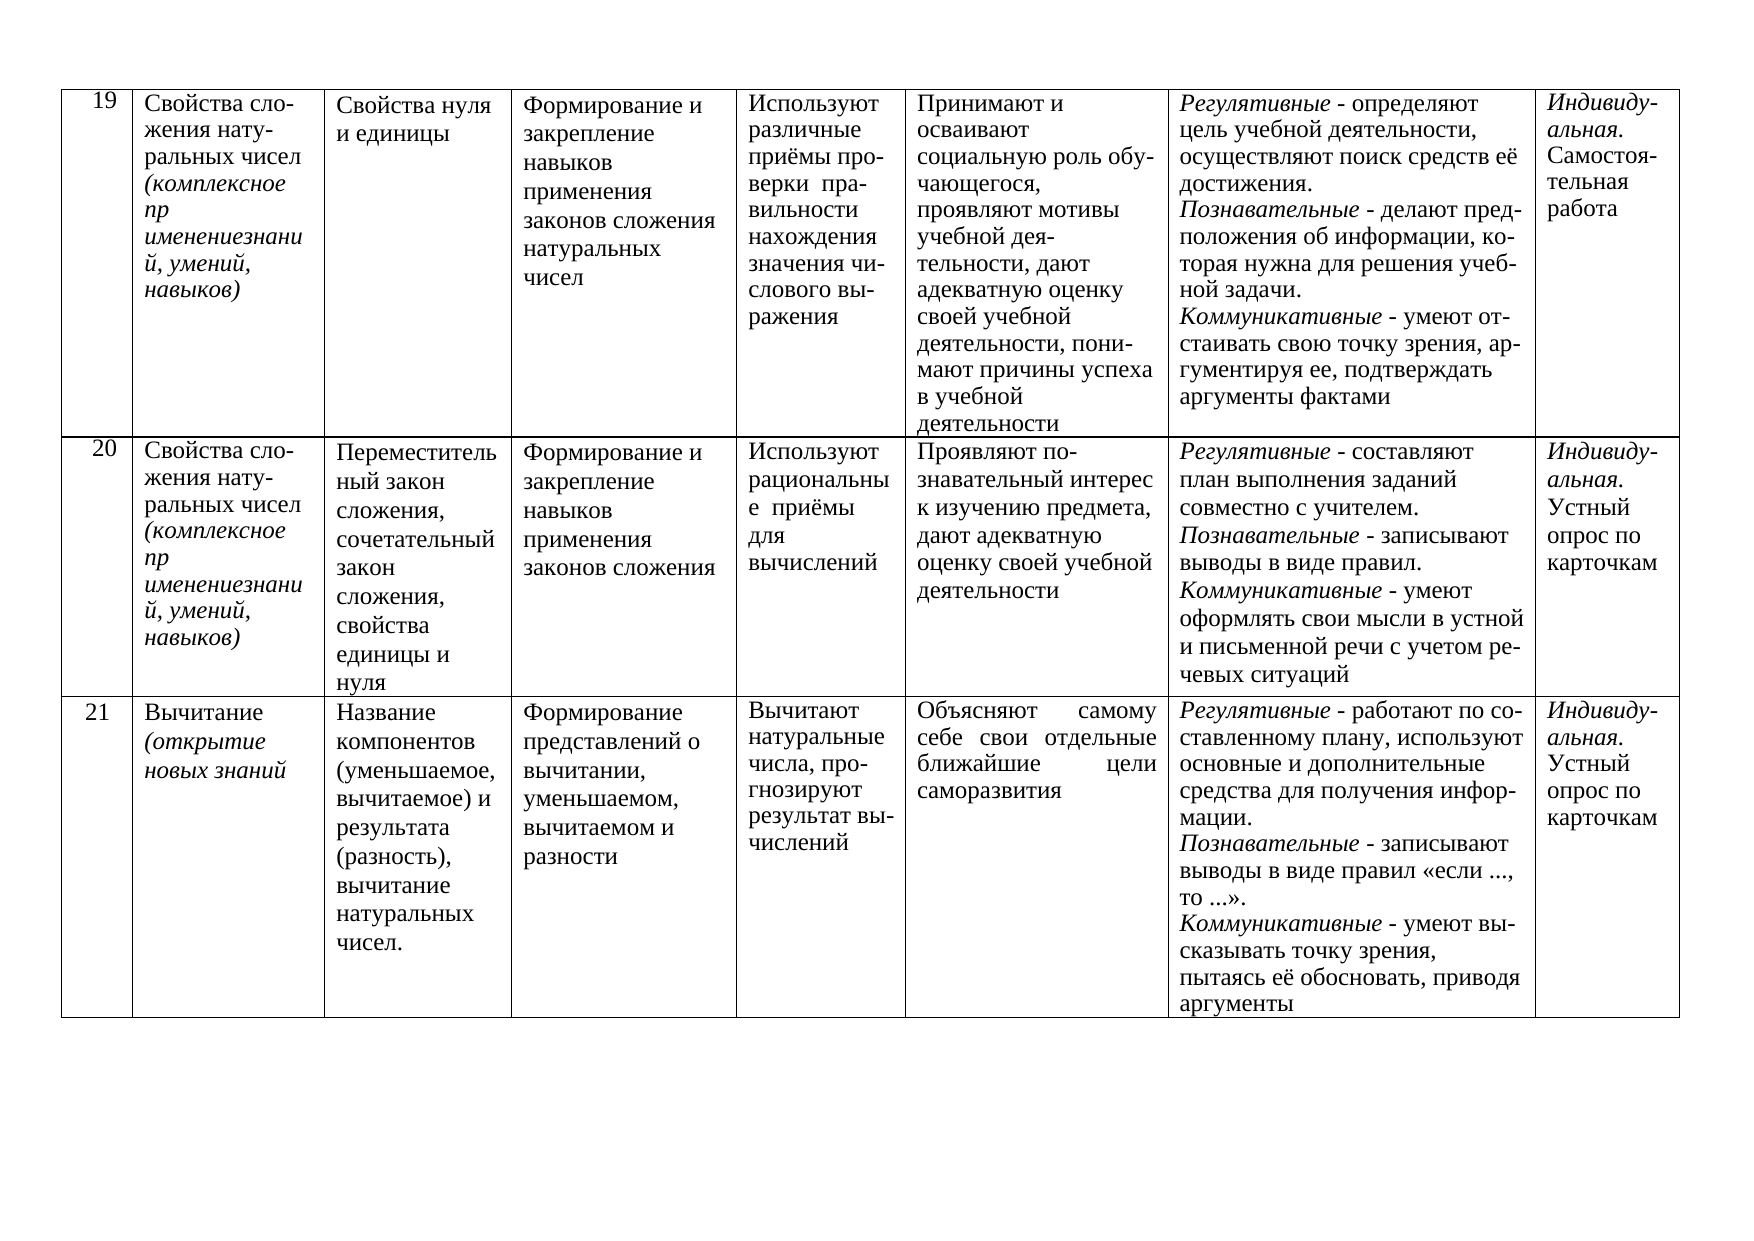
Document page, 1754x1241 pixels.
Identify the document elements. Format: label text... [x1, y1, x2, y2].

table_cell Формирование и закрепление навыков применения законов сложения [512, 438, 736, 696]
table_cell Свойства нуля и единицы [325, 90, 511, 436]
table_cell Используют рациональные приёмы для вычислений [737, 438, 905, 696]
table_cell Регулятивные - работают по составленному плану, используют основные и дополнительные средства для получения информации. Познавательные - записывают выводы в виде правил «если ..., то ...». Коммуникативные - умеют высказывать точку зрения, пытаясь её обосновать, приводя аргументы [1169, 697, 1535, 1017]
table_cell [737, 697, 905, 1017]
table_cell Название компонентов (уменьшаемое, вычитаемое) и результата (разность), вычитание натуральных чисел. [325, 697, 511, 1017]
table_cell Объясняют самому себе свои отдельные ближайшие цели саморазвития [906, 697, 1168, 1017]
table_cell Переместительный закон сложения, сочетательный закон сложения, свойства единицы и нуля [325, 438, 511, 696]
table_cell Регулятивные - составляют план выполнения заданий совместно с учителем. Познавательные - записывают выводы в виде правил. Коммуникативные - умеют оформлять свои мысли в устной и письменной речи с учетом речевых ситуаций [1169, 438, 1535, 696]
table_cell 21 [62, 697, 132, 1017]
table_cell Вычитание (открытие новых знаний [133, 697, 324, 1017]
table_cell Используют различные приёмы проверки правильности нахождения значения числового выражения [737, 90, 905, 436]
table_cell 19 [62, 90, 132, 436]
table_cell Свойства сложения натуральных чисел (комплексное npuменениезнаний, умений, навыков) [133, 438, 324, 696]
table_cell Индивидуальная. Устный опрос по карточкам [1536, 697, 1679, 1017]
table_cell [133, 90, 324, 436]
table_cell Индивиду- альная. Самостоя- тельная работа [1536, 90, 1679, 436]
table_cell Принимают и осваивают социальную роль обучающегося, проявляют мотивы учебной деятельности, дают адекватную оценку своей учебной деятельности, понимают причины успеха в учебной деятельности [906, 90, 1168, 436]
table_cell Формирование представлений о вычитании, уменьшаемом, вычитаемом и разности [512, 697, 736, 1017]
table_cell Проявляют познавательный интерес к изучению предмета, дают адекватную оценку своей учебной деятельности [906, 438, 1168, 696]
table_cell Регулятивные - определяют цель учебной деятельности, осуществляют поиск средств её достижения. Познавательные - делают предположения об информации, которая нужна для решения учебной задачи. Коммуникативные - умеют отстаивать свою точку зрения, аргументируя ее, подтверждать аргументы фактами [1169, 90, 1535, 436]
table_cell Формирование и закрепление навыков применения законов сложения натуральных чисел [512, 90, 736, 436]
table_cell 20 [62, 438, 132, 696]
table_cell Индивидуальная. Устный опрос по карточкам [1536, 438, 1679, 696]
